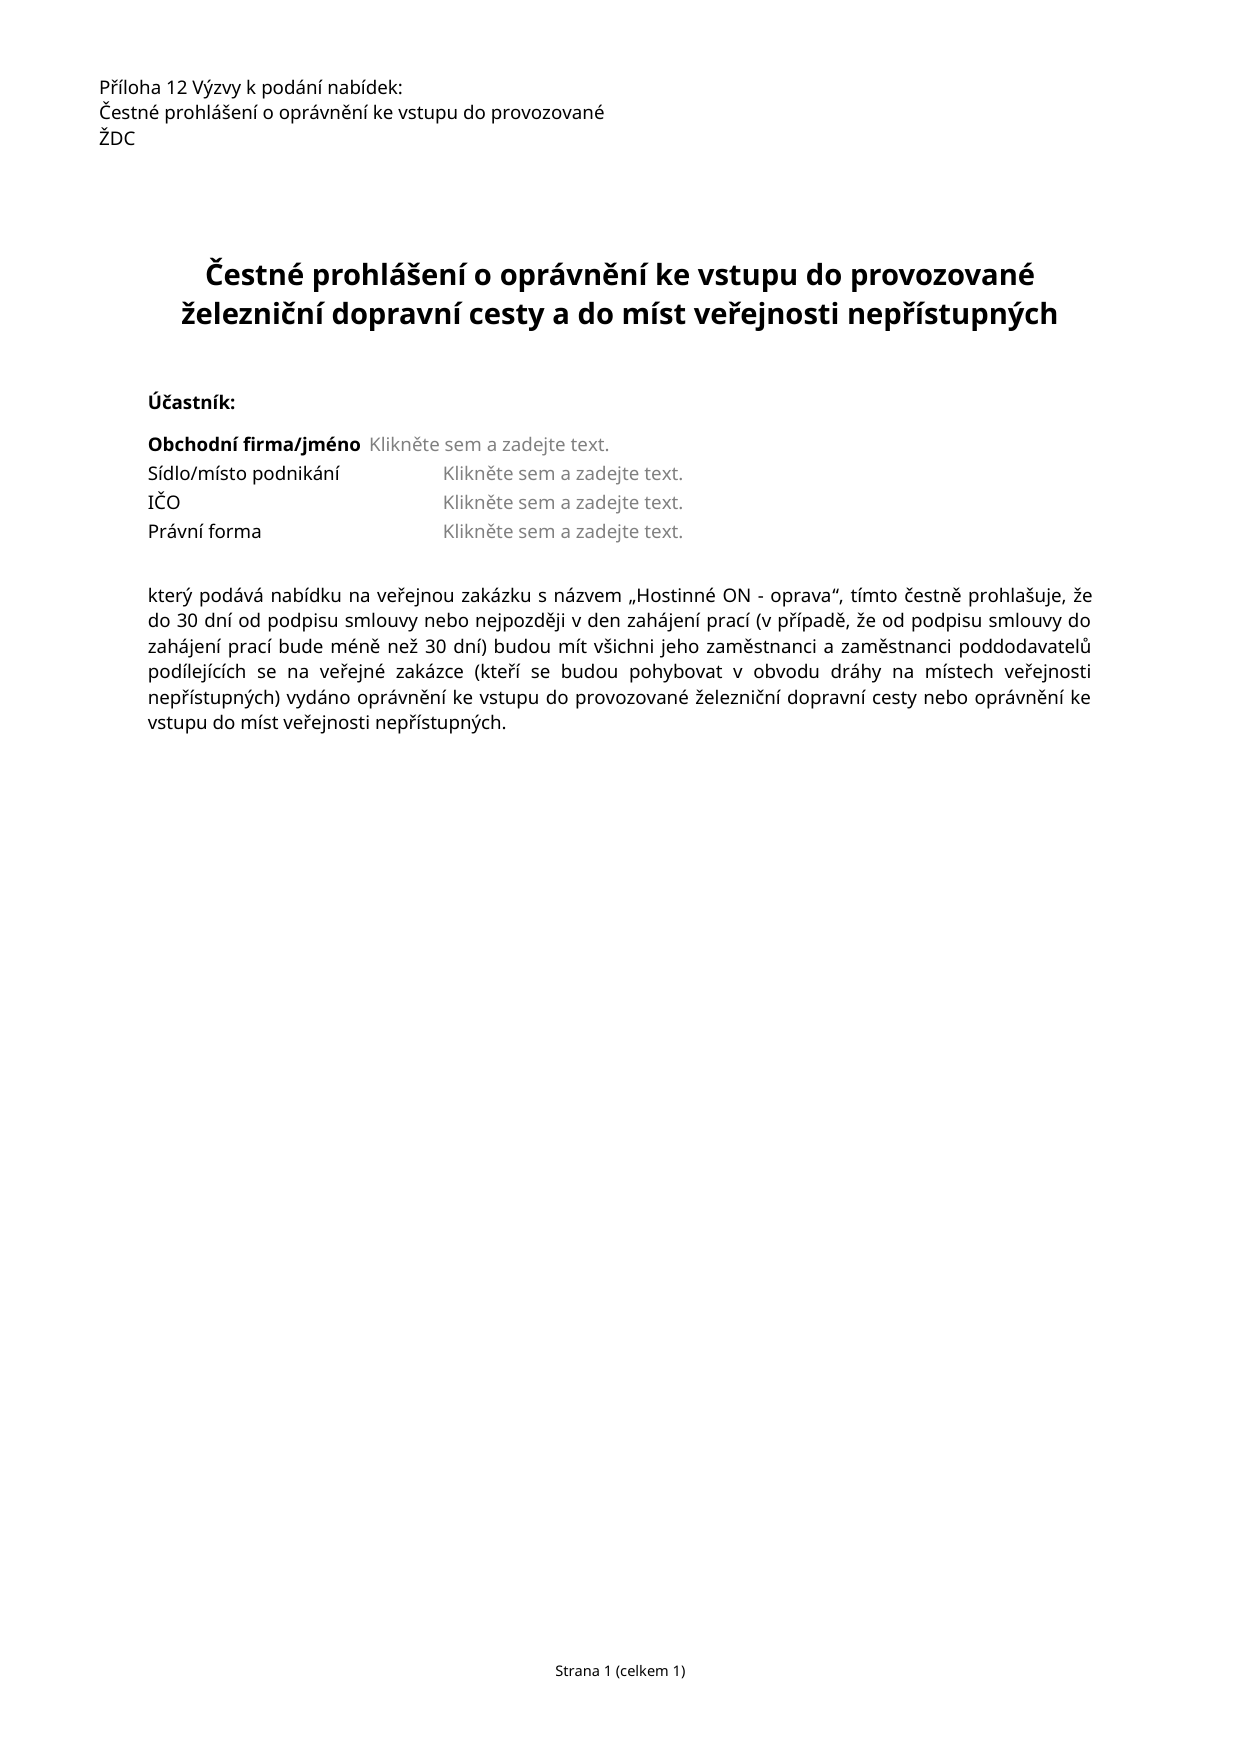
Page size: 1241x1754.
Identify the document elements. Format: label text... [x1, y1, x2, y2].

text Účastník: [148, 384, 1093, 416]
text Právní forma [148, 515, 1093, 544]
text který podává nabídku na veřejnou zakázku s názvem „Hostinné ON - oprava“, tímto čestně prohlašuje, že do 30 dní od podpisu smlouvy nebo nejpozději v den zahájení prací (v případě, že od podpisu smlouvy do zahájení prací bude méně než 30 dní) budou mít všichni jeho zaměstnanci a zaměstnanci poddodavatelů podílejících se na veřejné zakázce (kteří se budou pohybovat v obvodu dráhy na místech veřejnosti nepřístupných) vydáno oprávnění ke vstupu do provozované železniční dopravní cesty nebo oprávnění ke vstupu do míst veřejnosti nepřístupných. [148, 582, 1093, 735]
text Obchodní firma/jméno [148, 428, 1093, 457]
title Čestné prohlášení o oprávnění ke vstupu do provozované železniční dopravní cesty a do míst veřejnosti nepřístupných [148, 254, 1093, 333]
text IČO [148, 486, 1093, 515]
text Sídlo/místo podnikání [148, 457, 1093, 486]
